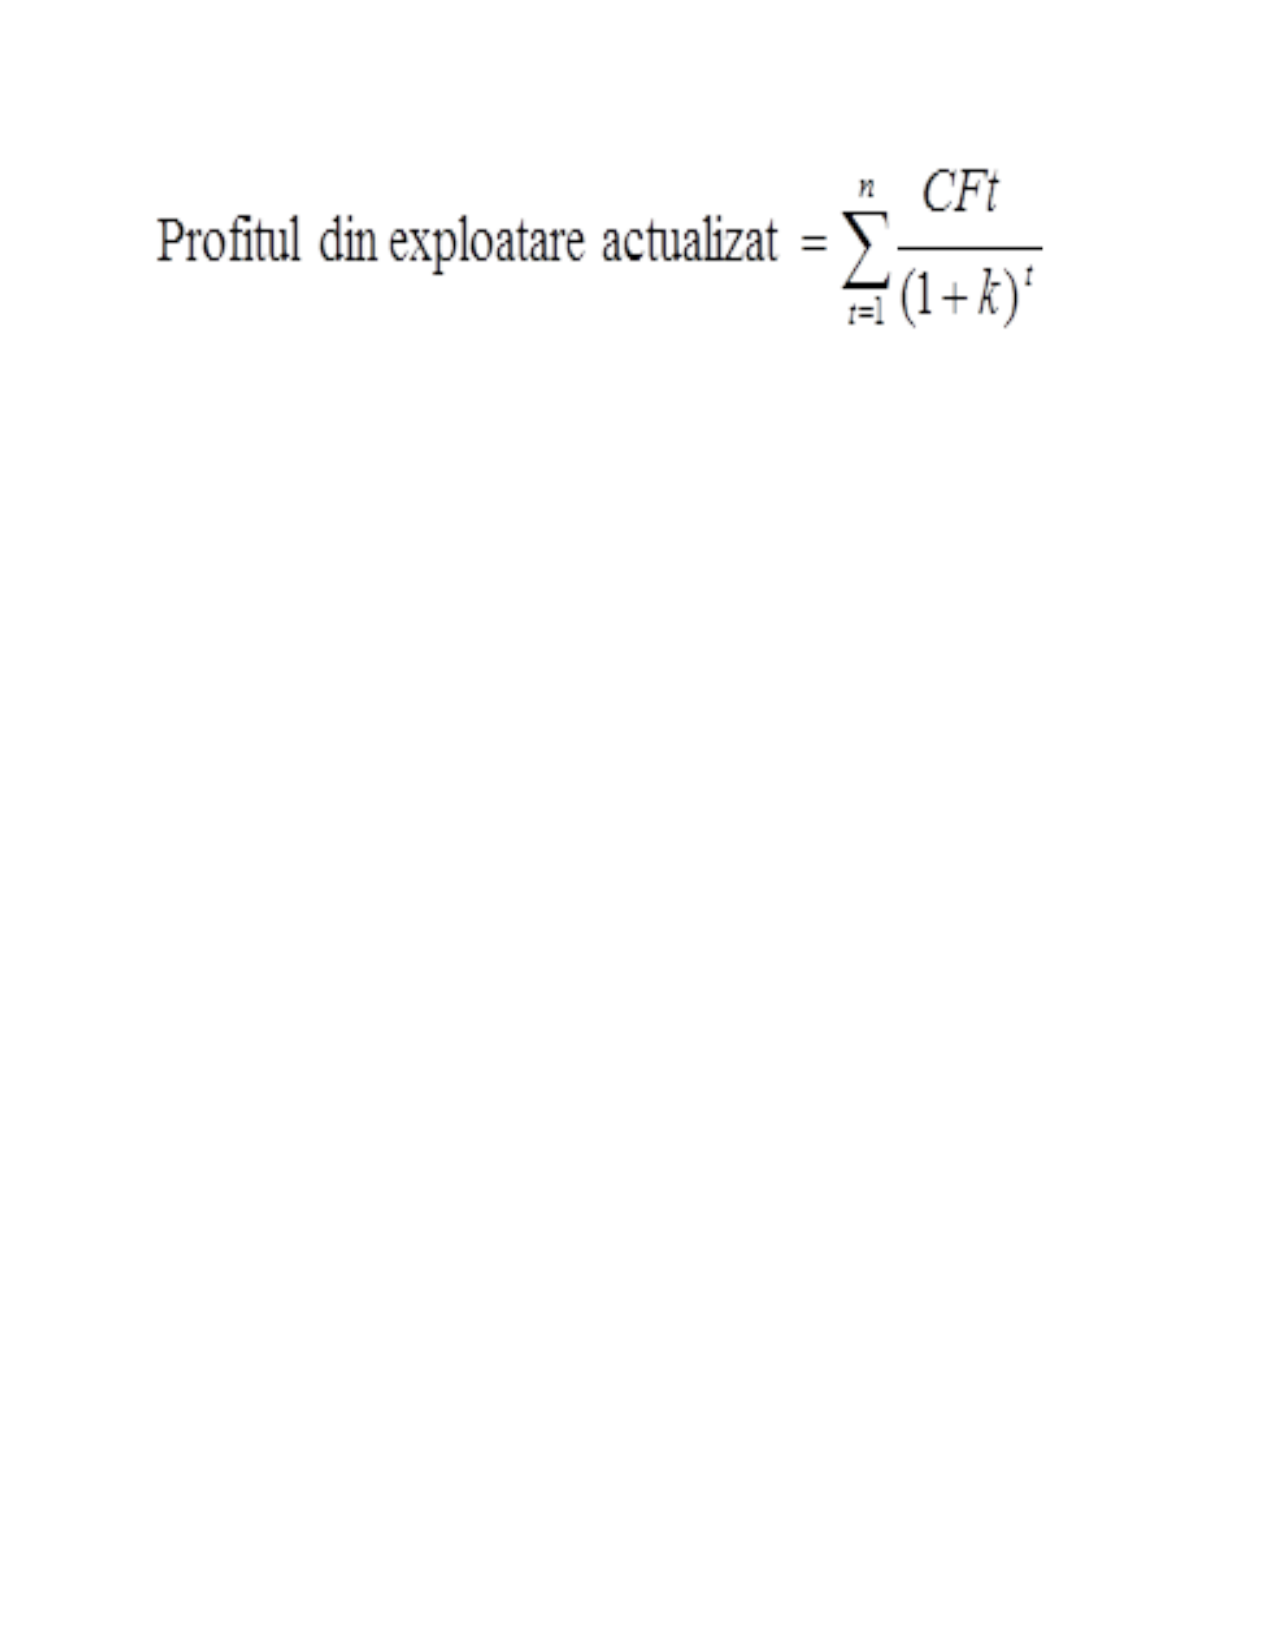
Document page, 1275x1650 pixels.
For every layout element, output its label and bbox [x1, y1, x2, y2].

picture [150, 150, 1054, 340]
